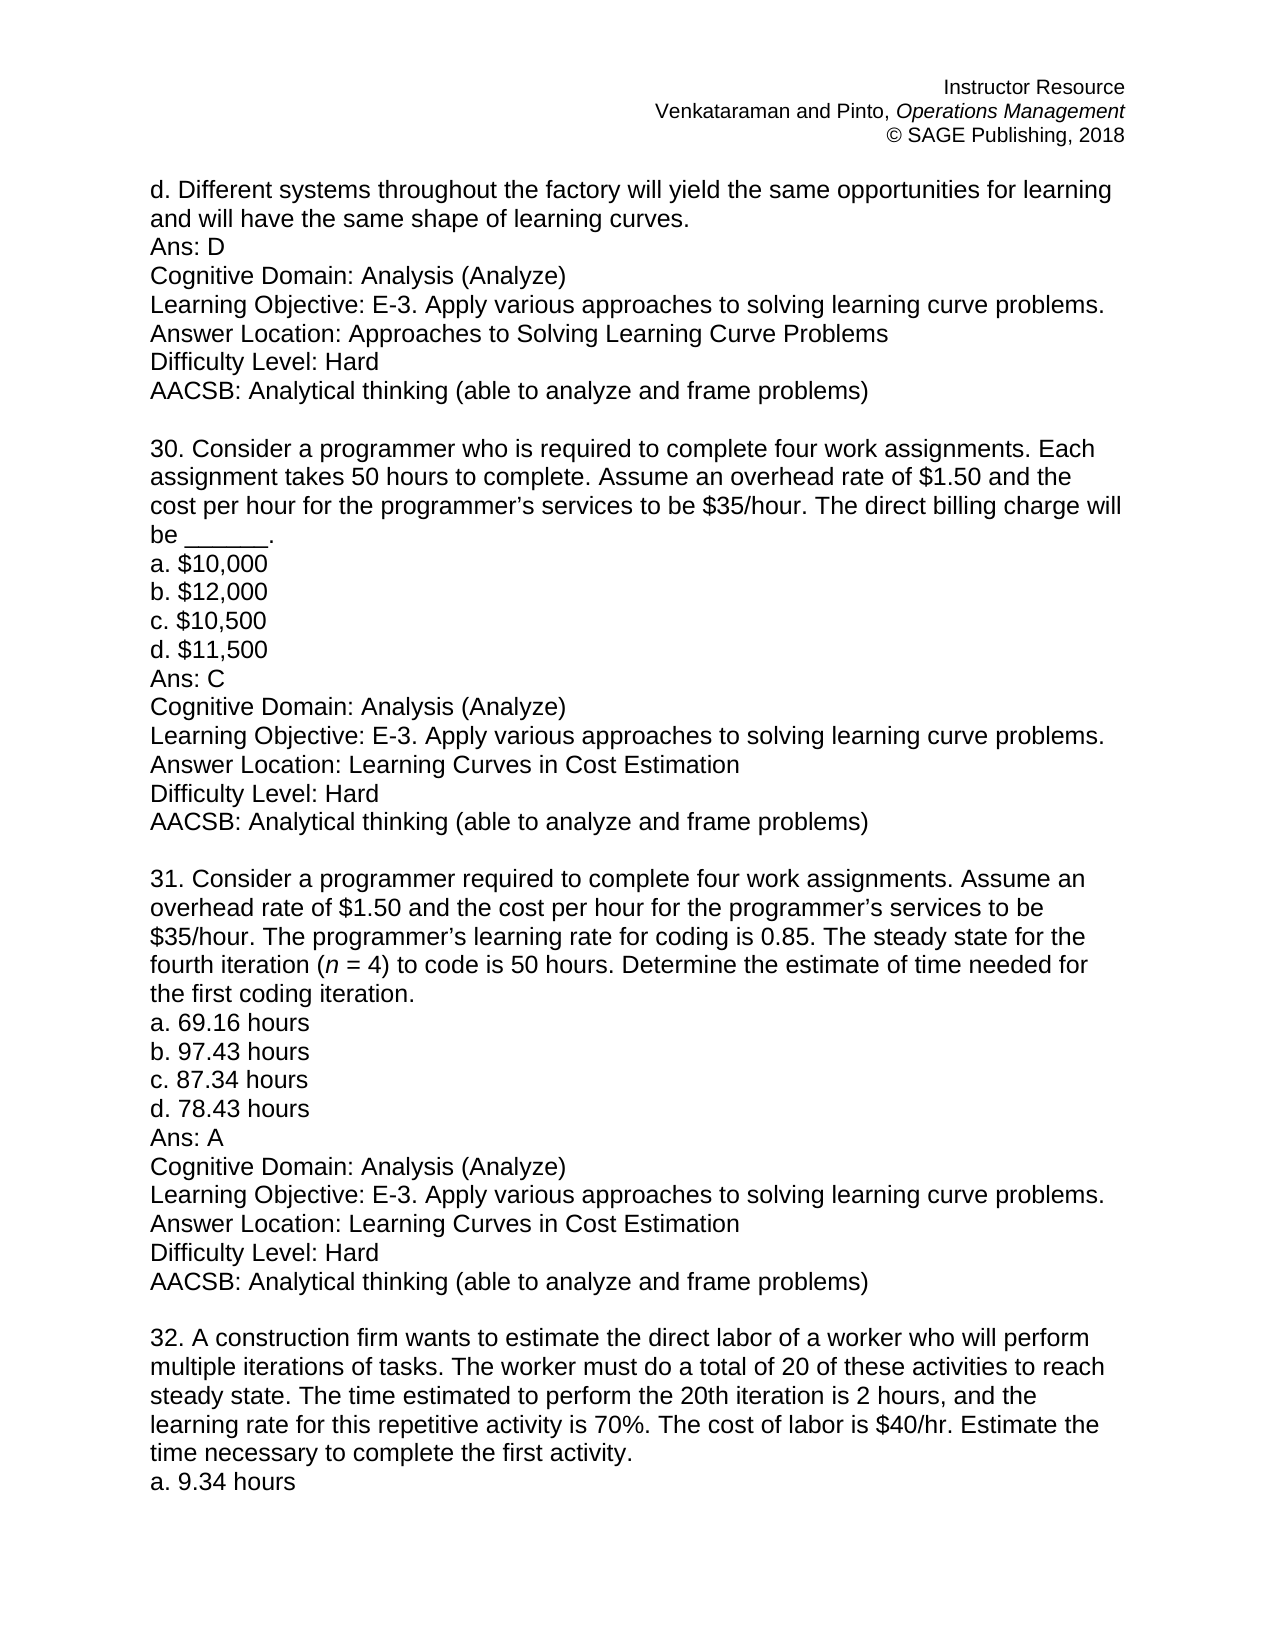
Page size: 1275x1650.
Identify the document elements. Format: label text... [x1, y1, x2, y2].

text d. $11,500 [150, 635, 1125, 664]
text Difficulty Level: Hard [150, 347, 1125, 376]
text Learning Objective: E-3. Apply various approaches to solving learning curve problems. [150, 290, 1125, 319]
text a. 69.16 hours [150, 1008, 1125, 1037]
text Learning Objective: E-3. Apply various approaches to solving learning curve problems. [150, 721, 1125, 750]
text Ans: A [150, 1123, 1125, 1152]
text Answer Location: Approaches to Solving Learning Curve Problems [150, 319, 1125, 347]
text d. 78.43 hours [150, 1094, 1125, 1123]
text Difficulty Level: Hard [150, 779, 1125, 807]
text Answer Location: Learning Curves in Cost Estimation [150, 750, 1125, 779]
text c. $10,500 [150, 606, 1125, 635]
text Learning Objective: E-3. Apply various approaches to solving learning curve problems. [150, 1180, 1125, 1209]
text AACSB: Analytical thinking (able to analyze and frame problems) [150, 376, 1125, 405]
text c. 87.34 hours [150, 1065, 1125, 1094]
text Cognitive Domain: Analysis (Analyze) [150, 261, 1125, 290]
text Difficulty Level: Hard [150, 1238, 1125, 1267]
text Answer Location: Learning Curves in Cost Estimation [150, 1209, 1125, 1238]
text 32. A construction firm wants to estimate the direct labor of a worker who will perform multiple iterations of tasks. The worker must do a total of 20 of these activities to reach steady state. The time estimated to perform the 20th iteration is 2 hours, and the learning rate for this repetitive activity is 70%. The cost of labor is $40/hr. Estimate the time necessary to complete the first activity. [150, 1323, 1125, 1467]
text a. $10,000 [150, 549, 1125, 577]
text Ans: D [150, 232, 1125, 261]
text 30. Consider a programmer who is required to complete four work assignments. Each assignment takes 50 hours to complete. Assume an overhead rate of $1.50 and the cost per hour for the programmer’s services to be $35/hour. The direct billing charge will be ______. [150, 434, 1125, 549]
text b. $12,000 [150, 577, 1125, 606]
text d. Different systems throughout the factory will yield the same opportunities for learning and will have the same shape of learning curves. [150, 175, 1125, 232]
text Cognitive Domain: Analysis (Analyze) [150, 1152, 1125, 1180]
text AACSB: Analytical thinking (able to analyze and frame problems) [150, 807, 1125, 836]
text 31. Consider a programmer required to complete four work assignments. Assume an overhead rate of $1.50 and the cost per hour for the programmer’s services to be $35/hour. The programmer’s learning rate for coding is 0.85. The steady state for the fourth iteration (n = 4) to code is 50 hours. Determine the estimate of time needed for the first coding iteration. [150, 864, 1125, 1008]
text Cognitive Domain: Analysis (Analyze) [150, 692, 1125, 721]
text b. 97.43 hours [150, 1037, 1125, 1065]
text Ans: C [150, 664, 1125, 692]
text a. 9.34 hours [150, 1467, 1125, 1496]
text AACSB: Analytical thinking (able to analyze and frame problems) [150, 1267, 1125, 1295]
